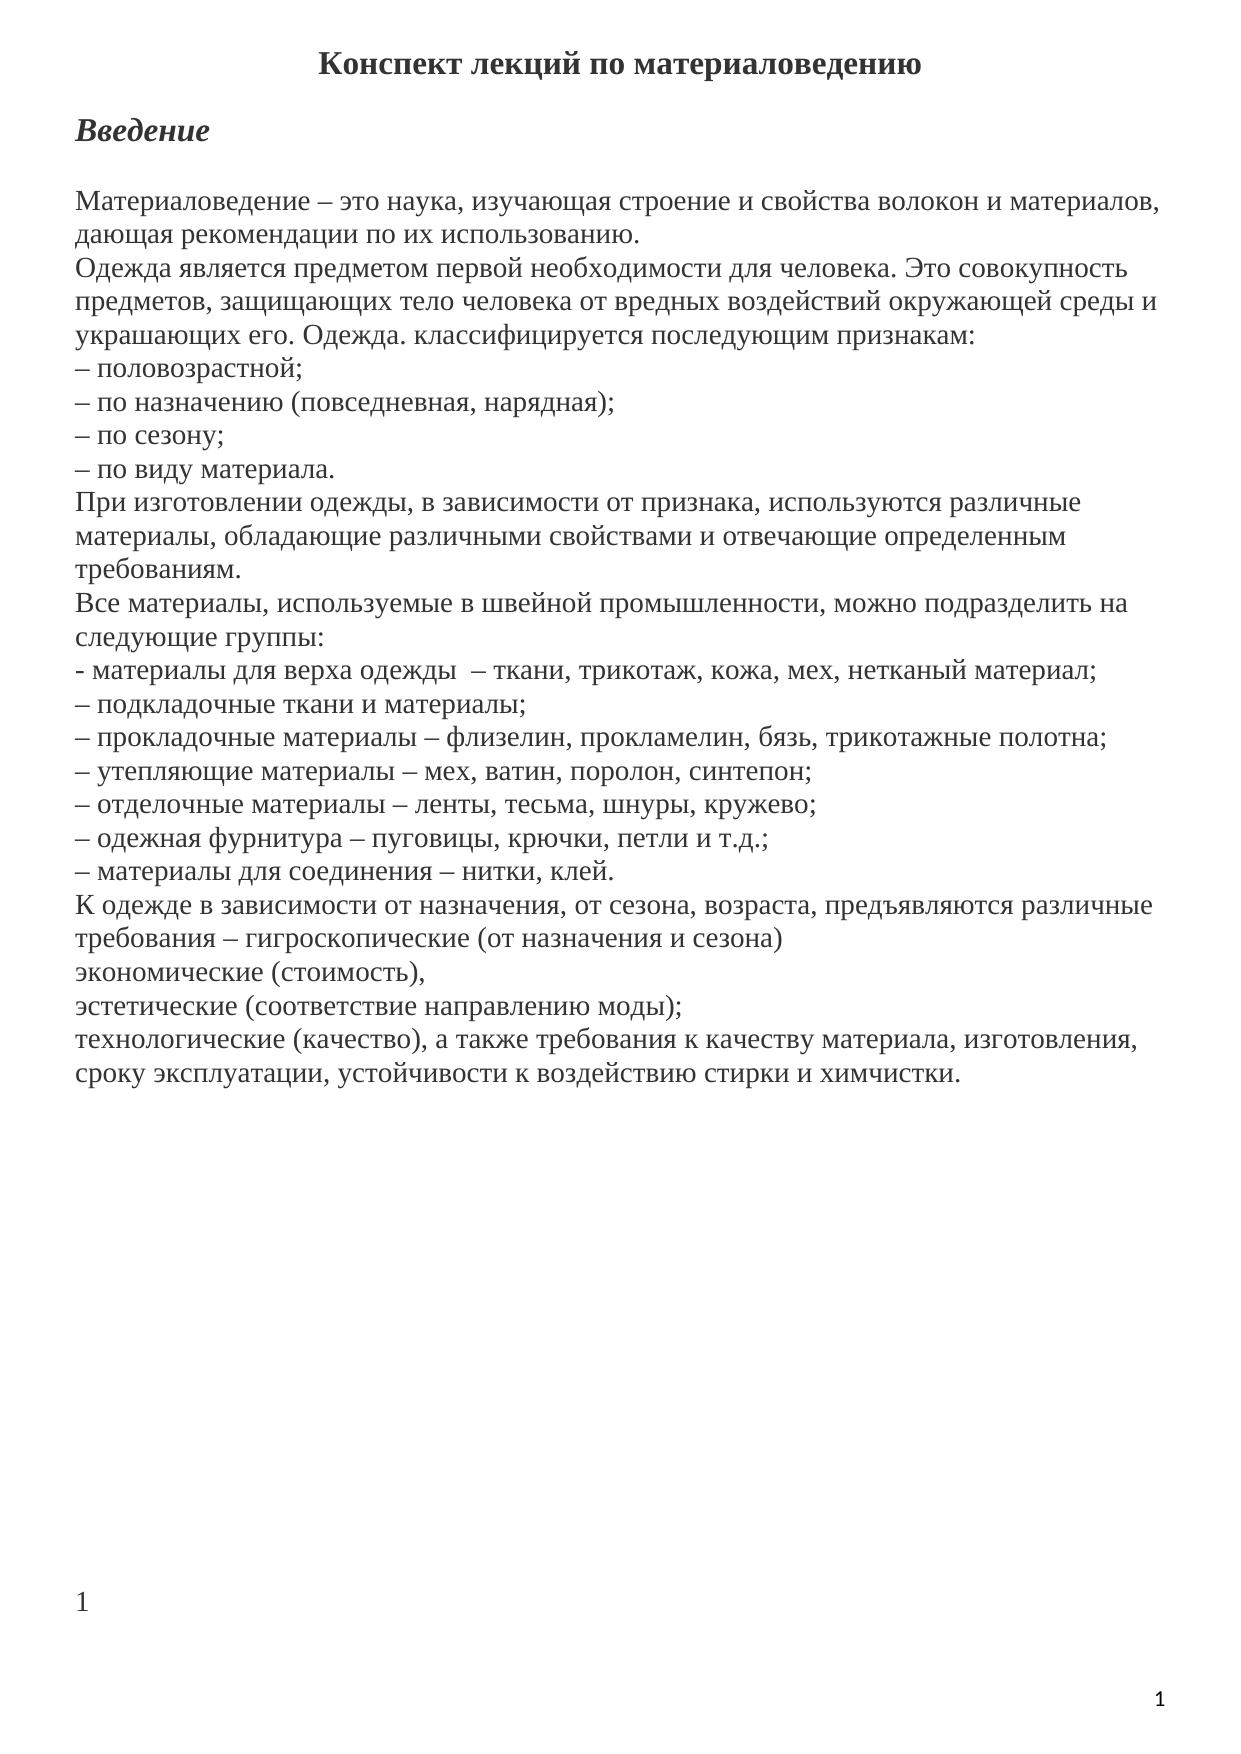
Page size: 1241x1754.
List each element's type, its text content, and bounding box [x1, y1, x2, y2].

text Введение Материаловедение – это наука, изучающая строение и свойства волокон и материалов, дающая рекомендации по их использованию. Одежда является предметом первой необходимости для человека. Это совокупность предметов, защищающих тело человека от вредных воздействий окружающей среды и украшающих его. Одежда. классифицируется последующим признакам: – половозрастной; – по назначению (повседневная, нарядная); – по сезону; – по виду материала. При изготовлении одежды, в зависимости от признака, используются различные материалы, обладающие различными свойствами и отвечающие определенным требованиям. Все материалы, используемые в швейной промышленности, можно подразделить на следующие группы: - материалы для верха одежды – ткани, трикотаж, кожа, мех, нетканый материал; – подкладочные ткани и материалы; – прокладочные материалы – флизелин, прокламелин, бязь, трикотажные полотна; – утепляющие материалы – мех, ватин, поролон, синтепон; – отделочные материалы – ленты, тесьма, шнуры, кружево; – одежная фурнитура – пуговицы, крючки, петли и т.д.; – материалы для соединения – нитки, клей. К одежде в зависимости от назначения, от сезона, возраста, предъявляются различные требования – гигроскопические (от назначения и сезона) экономические (стоимость), эстетические (соответствие направлению моды); технологические (качество), а также требования к качеству материала, изготовления, сроку эксплуатации, устойчивости к воздействию стирки и химчистки. [75, 111, 1165, 1116]
text Конспект лекций по материаловедению [75, 43, 1165, 82]
text 1 [75, 1584, 1165, 1618]
